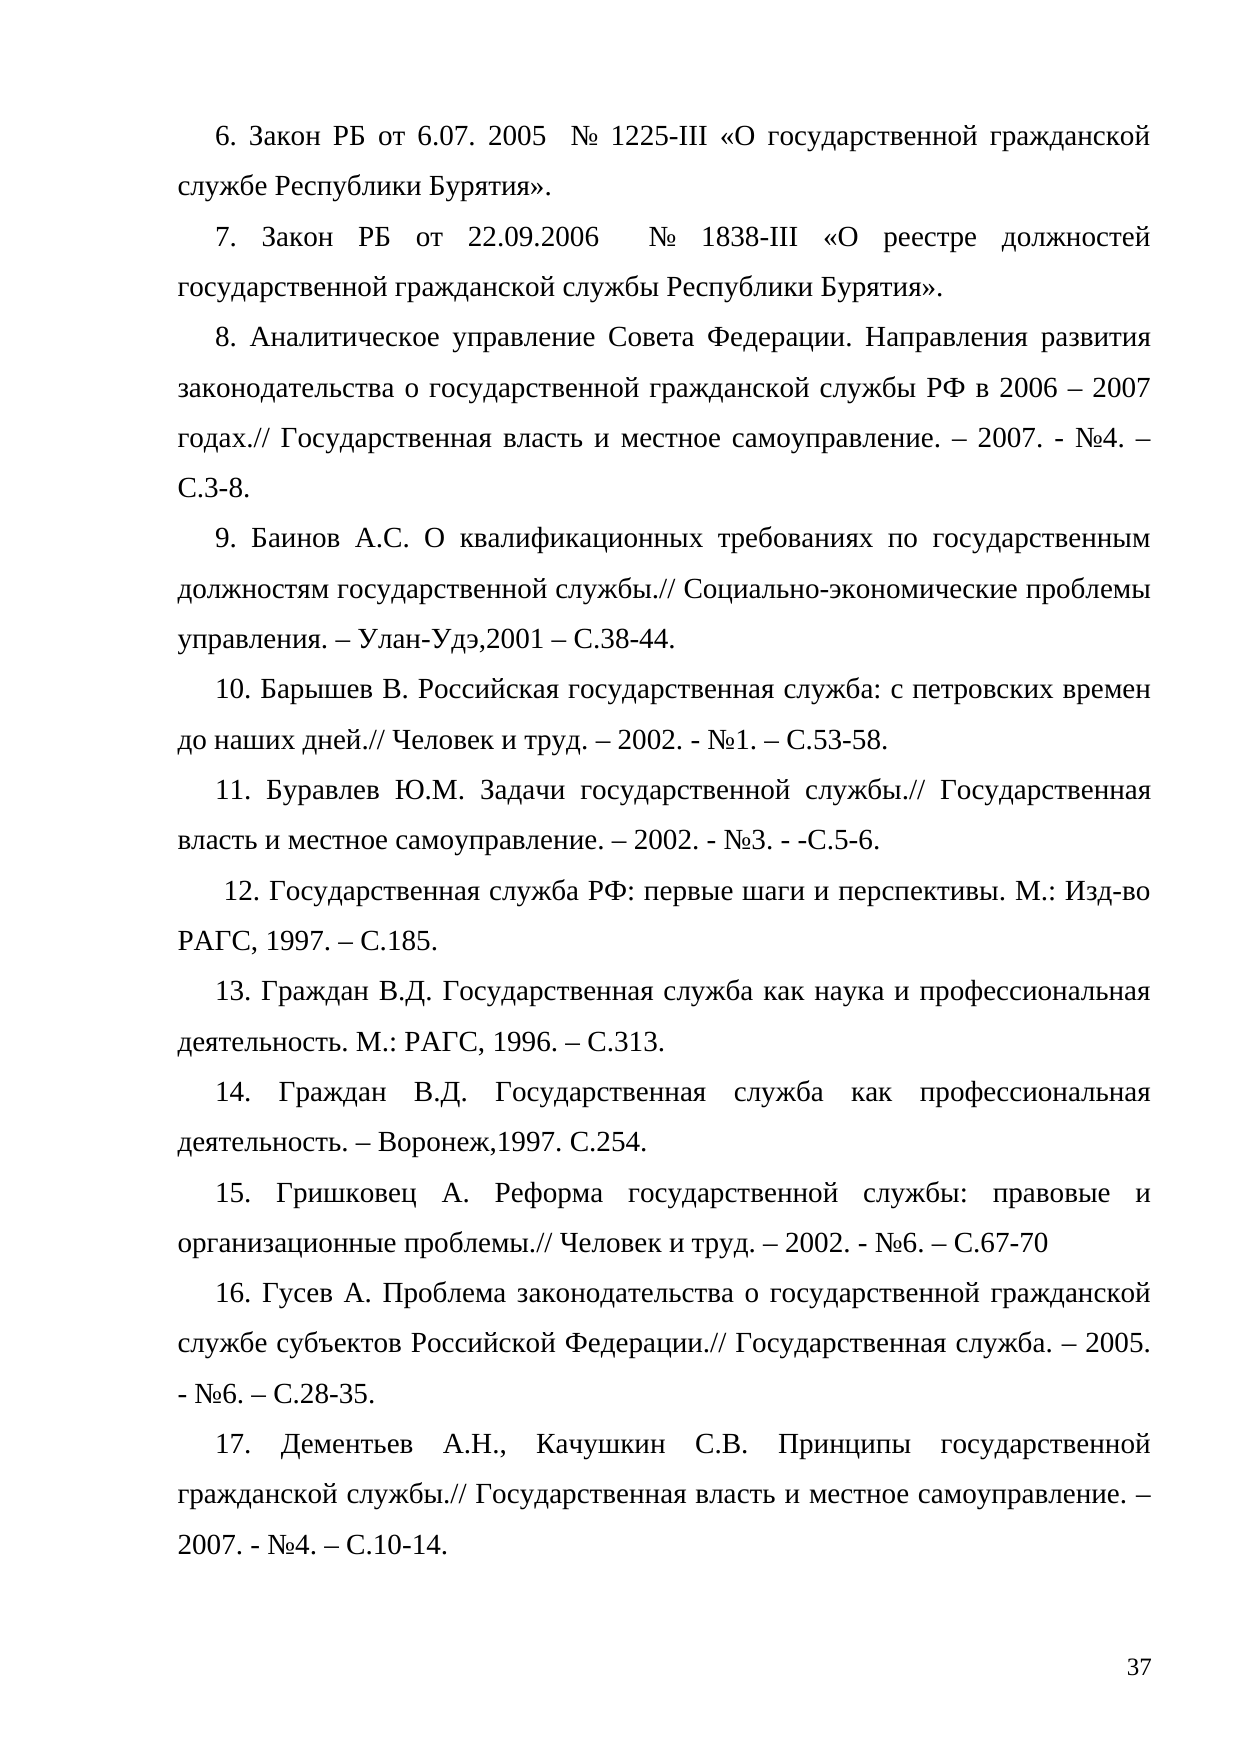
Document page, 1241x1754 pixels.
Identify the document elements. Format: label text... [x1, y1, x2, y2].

text 16. Гусев А. Проблема законодательства о государственной гражданской службе субъектов Российской Федерации.// Государственная служба. – 2005. - №6. – С.28-35. [177, 1275, 1152, 1409]
text 8. Аналитическое управление Совета Федерации. Направления развития законодательства о государственной гражданской службы РФ в 2006 – 2007 годах.// Государственная власть и местное самоуправление. – 2007. - №4. – С.3-8. [177, 319, 1152, 504]
text 13. Граждан В.Д. Государственная служба как наука и профессиональная деятельность. М.: РАГС, 1996. – С.313. [177, 973, 1152, 1057]
text 15. Гришковец А. Реформа государственной службы: правовые и организационные проблемы.// Человек и труд. – 2002. - №6. – С.67-70 [177, 1175, 1152, 1258]
text 9. Баинов А.С. О квалификационных требованиях по государственным должностям государственной службы.// Социально-экономические проблемы управления. – Улан-Удэ,2001 – С.38-44. [177, 521, 1152, 655]
text 12. Государственная служба РФ: первые шаги и перспективы. М.: Изд-во РАГС, 1997. – С.185. [177, 873, 1152, 957]
text 14. Граждан В.Д. Государственная служба как профессиональная деятельность. – Воронеж,1997. С.254. [177, 1074, 1152, 1158]
text 17. Дементьев А.Н., Качушкин С.В. Принципы государственной гражданской службы.// Государственная власть и местное самоуправление. – 2007. - №4. – С.10-14. [177, 1426, 1152, 1560]
text 7. Закон РБ от 22.09.2006 № 1838-III «О реестре должностей государственной гражданской службы Республики Бурятия». [177, 219, 1152, 303]
text 10. Барышев В. Российская государственная служба: с петровских времен до наших дней.// Человек и труд. – 2002. - №1. – С.53-58. [177, 672, 1152, 755]
text 11. Буравлев Ю.М. Задачи государственной службы.// Государственная власть и местное самоуправление. – 2002. - №3. - -С.5-6. [177, 772, 1152, 856]
text 6. Закон РБ от 6.07. 2005 № 1225-III «О государственной гражданской службе Республики Бурятия». [177, 118, 1152, 202]
